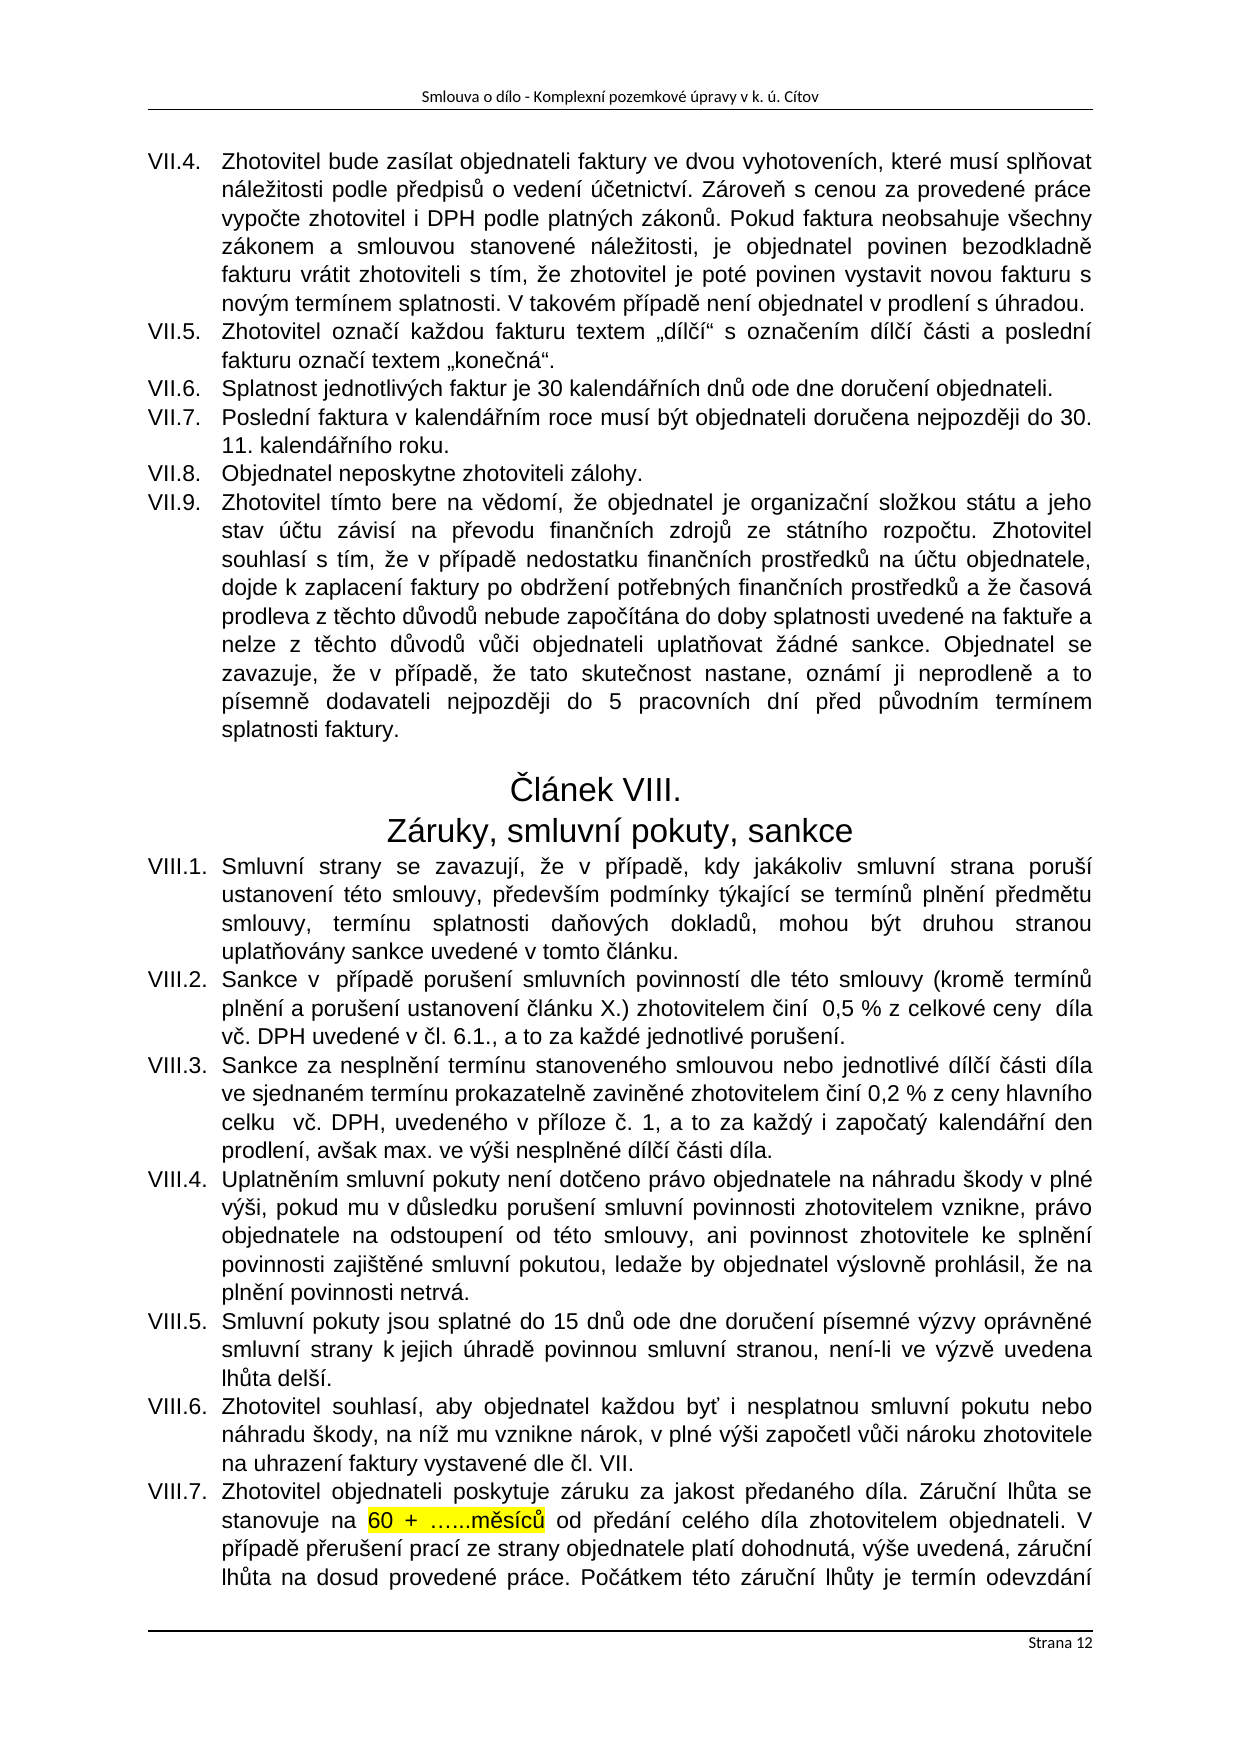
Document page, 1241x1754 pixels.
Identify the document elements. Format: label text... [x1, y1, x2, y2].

list Splatnost jednotlivých faktur je 30 kalendářních dnů ode dne doručení objednateli. [148, 375, 1093, 401]
list Sankce za nesplnění termínu stanoveného smlouvou nebo jednotlivé dílčí části díla ve sjednaném termínu prokazatelně zaviněné zhotovitelem činí 0,2 % z ceny hlavního celku vč. DPH, uvedeného v příloze č. 1, a to za každý i započatý kalendářní den prodlení, avšak max. ve výši nesplněné dílčí části díla. [148, 1052, 1093, 1163]
list Zhotovitel bude zasílat objednateli faktury ve dvou vyhotoveních, které musí splňovat náležitosti podle předpisů o vedení účetnictví. Zároveň s cenou za provedené práce vypočte zhotovitel i DPH podle platných zákonů. Pokud faktura neobsahuje všechny zákonem a smlouvou stanovené náležitosti, je objednatel povinen bezodkladně fakturu vrátit zhotoviteli s tím, že zhotovitel je poté povinen vystavit novou fakturu s novým termínem splatnosti. V takovém případě není objednatel v prodlení s úhradou. [148, 148, 1093, 316]
list Zhotovitel tímto bere na vědomí, že objednatel je organizační složkou státu a jeho stav účtu závisí na převodu finančních zdrojů ze státního rozpočtu. Zhotovitel souhlasí s tím, že v případě nedostatku finančních prostředků na účtu objednatele, dojde k zaplacení faktury po obdržení potřebných finančních prostředků a že časová prodleva z těchto důvodů nebude započítána do doby splatnosti uvedené na faktuře a nelze z těchto důvodů vůči objednateli uplatňovat žádné sankce. Objednatel se zavazuje, že v případě, že tato skutečnost nastane, oznámí ji neprodleně a to písemně dodavateli nejpozději do 5 pracovních dní před původním termínem splatnosti faktury. [148, 489, 1093, 743]
list Smluvní strany se zavazují, že v případě, kdy jakákoliv smluvní strana poruší ustanovení této smlouvy, především podmínky týkající se termínů plnění předmětu smlouvy, termínu splatnosti daňových dokladů, mohou být druhou stranou uplatňovány sankce uvedené v tomto článku. [148, 853, 1093, 964]
list Uplatněním smluvní pokuty není dotčeno právo objednatele na náhradu škody v plné výši, pokud mu v důsledku porušení smluvní povinnosti zhotovitelem vznikne, právo objednatele na odstoupení od této smlouvy, ani povinnost zhotovitele ke splnění povinnosti zajištěné smluvní pokutou, ledaže by objednatel výslovně prohlásil, že na plnění povinnosti netrvá. [148, 1166, 1093, 1306]
list Poslední faktura v kalendářním roce musí být objednateli doručena nejpozději do 30. 11. kalendářního roku. [148, 403, 1093, 458]
list Objednatel neposkytne zhotoviteli zálohy. [148, 460, 1093, 487]
list Smluvní pokuty jsou splatné do 15 dnů ode dne doručení písemné výzvy oprávněné smluvní strany k jejich úhradě povinnou smluvní stranou, není-li ve výzvě uvedena lhůta delší. [148, 1308, 1093, 1391]
subtitle Záruky, smluvní pokuty, sankce [148, 770, 1093, 850]
list Zhotovitel označí každou fakturu textem „dílčí“ s označením dílčí části a poslední fakturu označí textem „konečná“. [148, 318, 1093, 373]
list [148, 1478, 1093, 1590]
list Sankce v případě porušení smluvních povinností dle této smlouvy (kromě termínů plnění a porušení ustanovení článku X.) zhotovitelem činí 0,5 % z celkové ceny díla vč. DPH uvedené v čl. 6.1., a to za každé jednotlivé porušení. [148, 966, 1093, 1050]
list Zhotovitel souhlasí, aby objednatel každou byť i nesplatnou smluvní pokutu nebo náhradu škody, na níž mu vznikne nárok, v plné výši započetl vůči nároku zhotovitele na uhrazení faktury vystavené dle čl. VII. [148, 1393, 1093, 1476]
